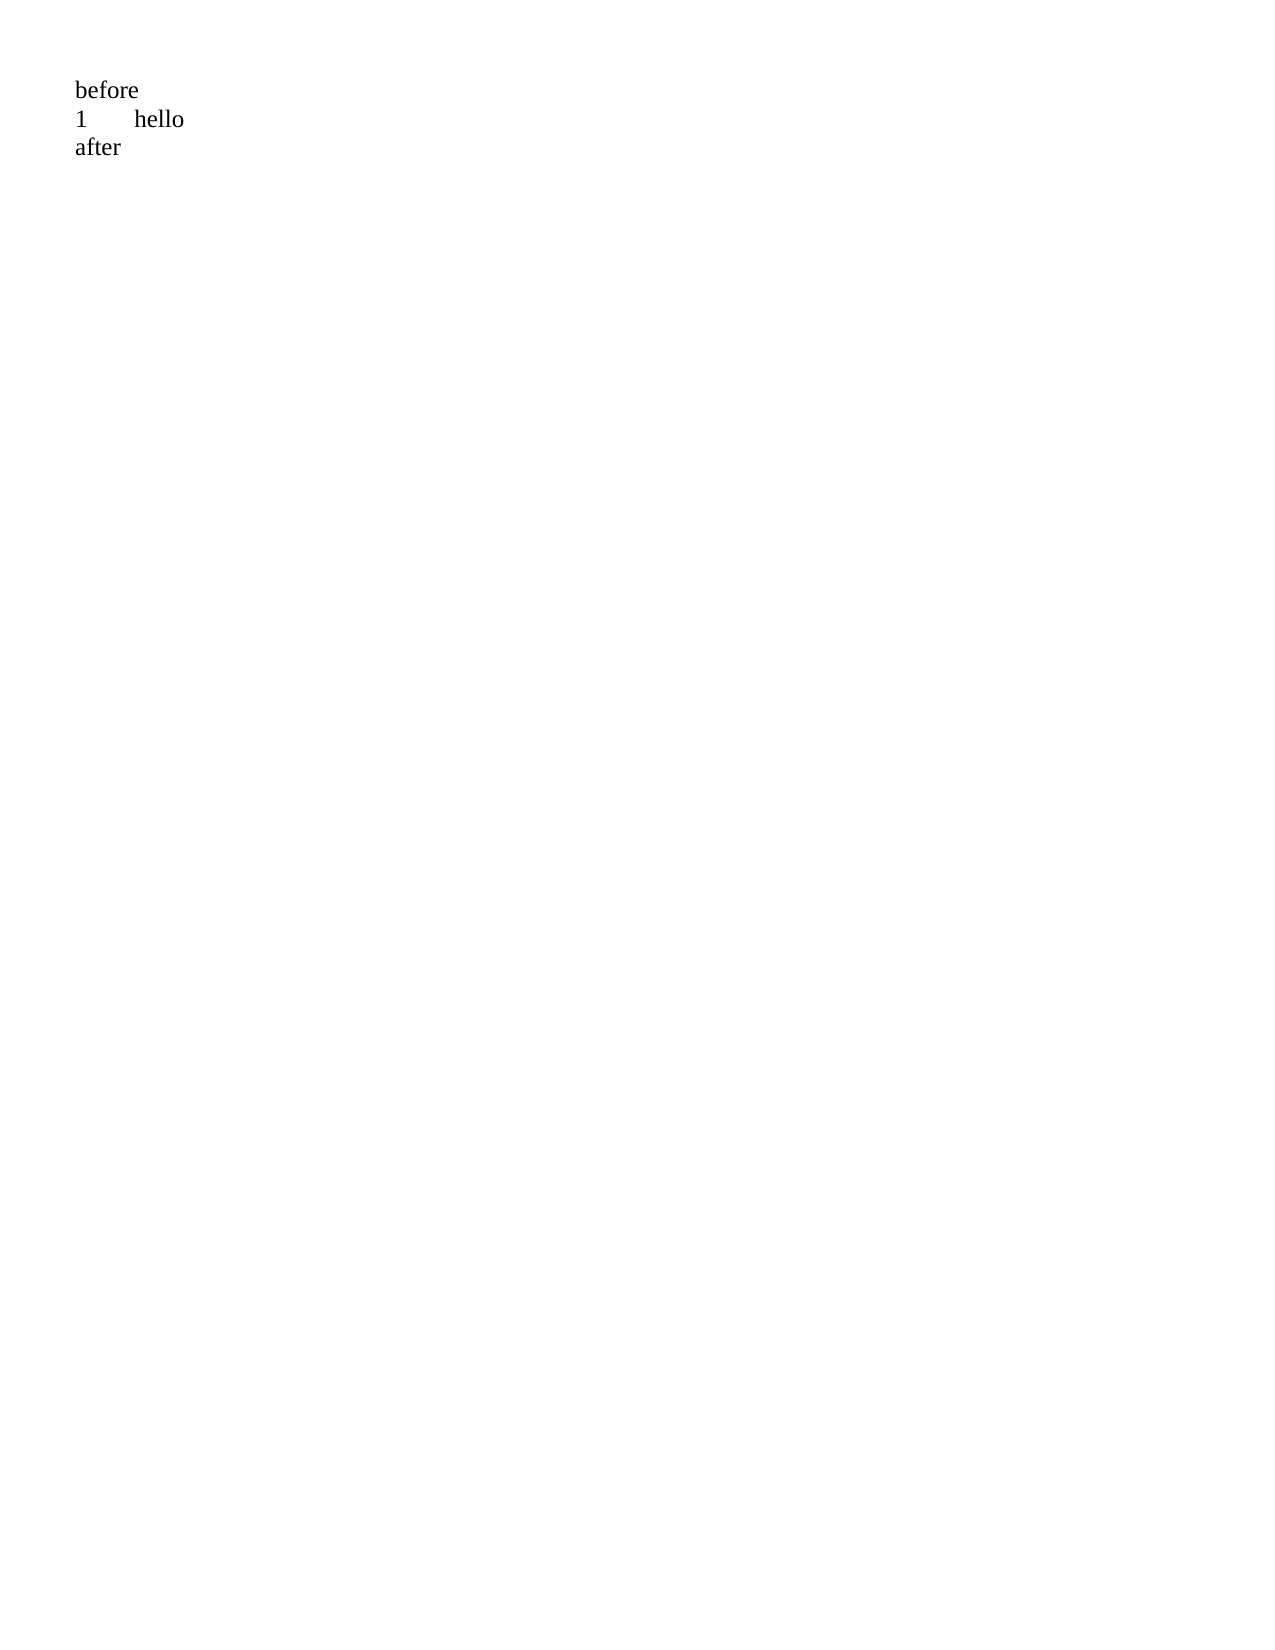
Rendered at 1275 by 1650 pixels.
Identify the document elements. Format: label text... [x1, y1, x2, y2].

list hello [75, 104, 1200, 132]
text after [75, 132, 1200, 161]
text before [75, 75, 1200, 104]
